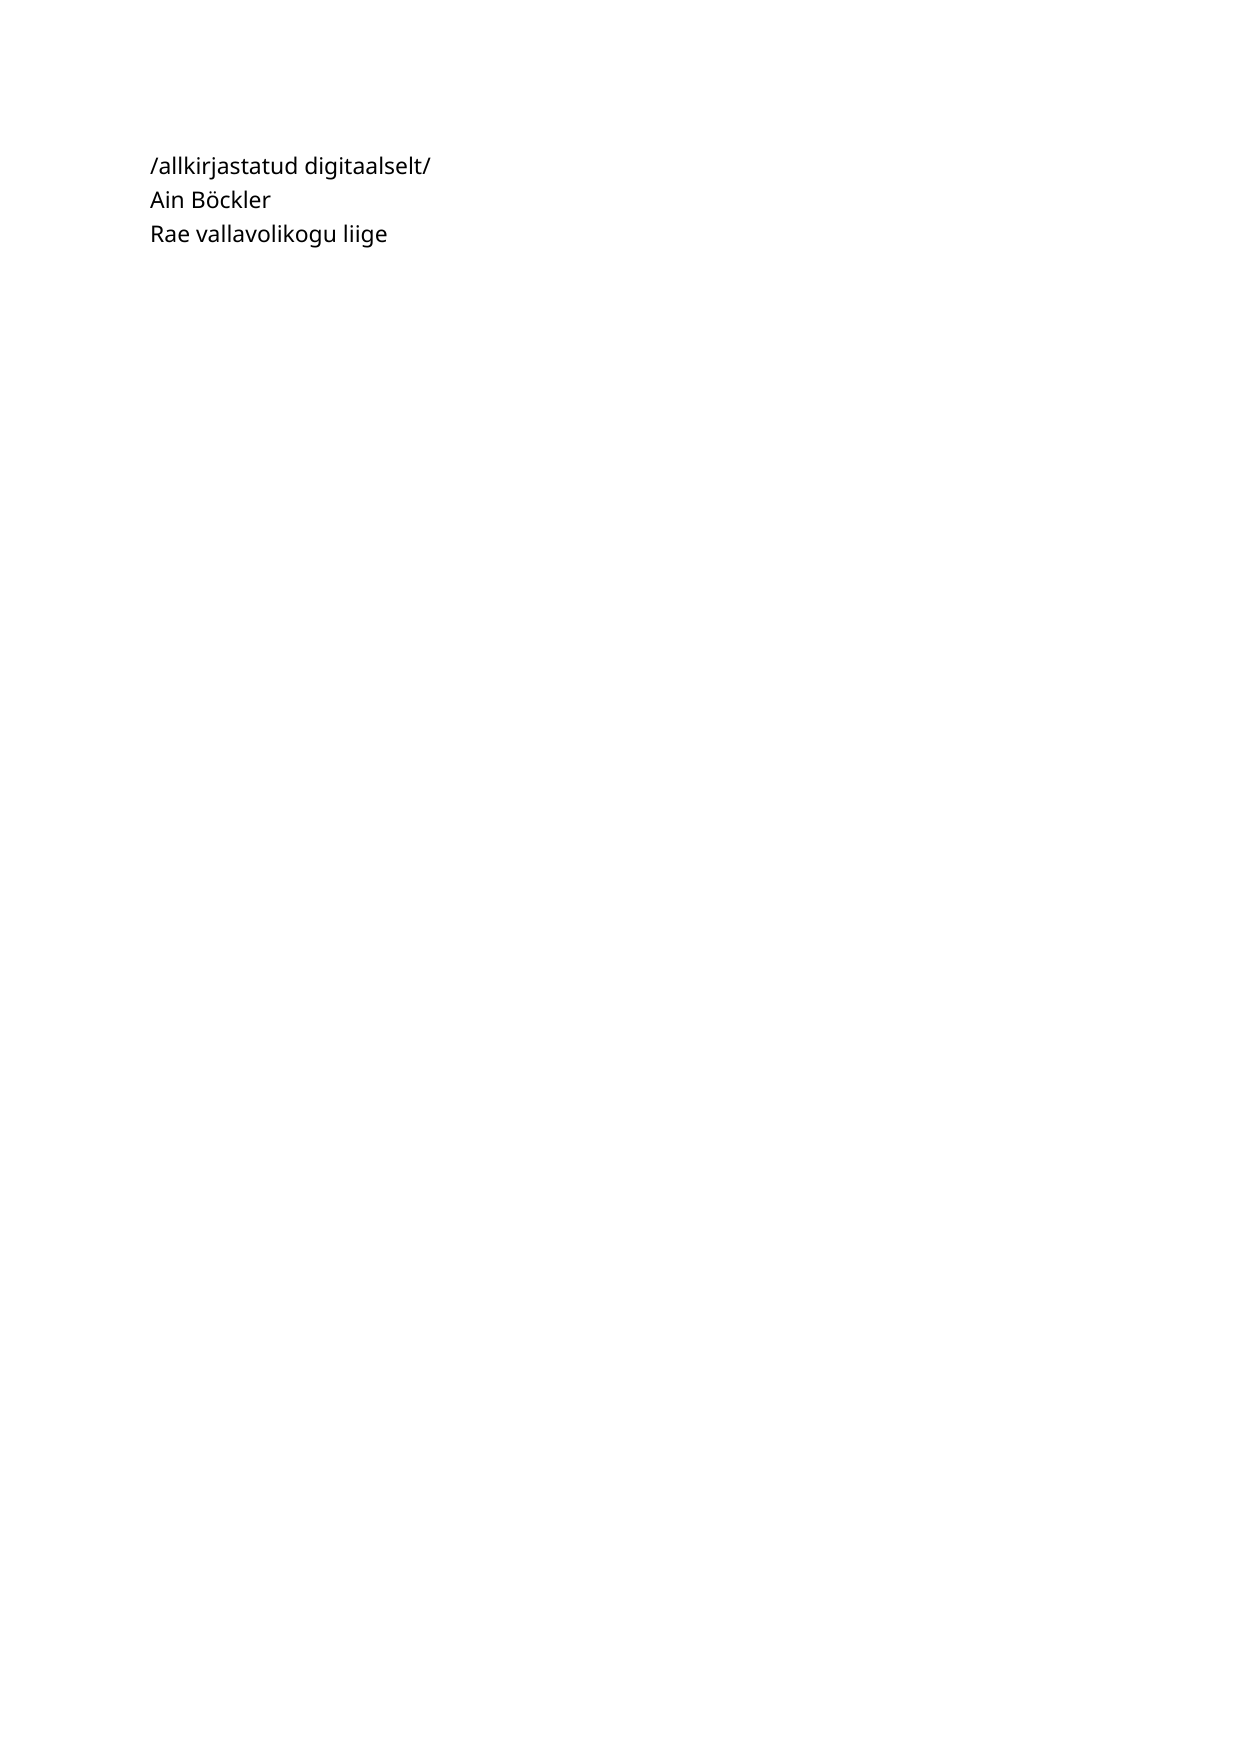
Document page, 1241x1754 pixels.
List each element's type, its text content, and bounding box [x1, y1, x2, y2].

text Ain Böckler [150, 184, 1090, 215]
text /allkirjastatud digitaalselt/ [150, 150, 1090, 181]
text Rae vallavolikogu liige [150, 217, 1090, 249]
